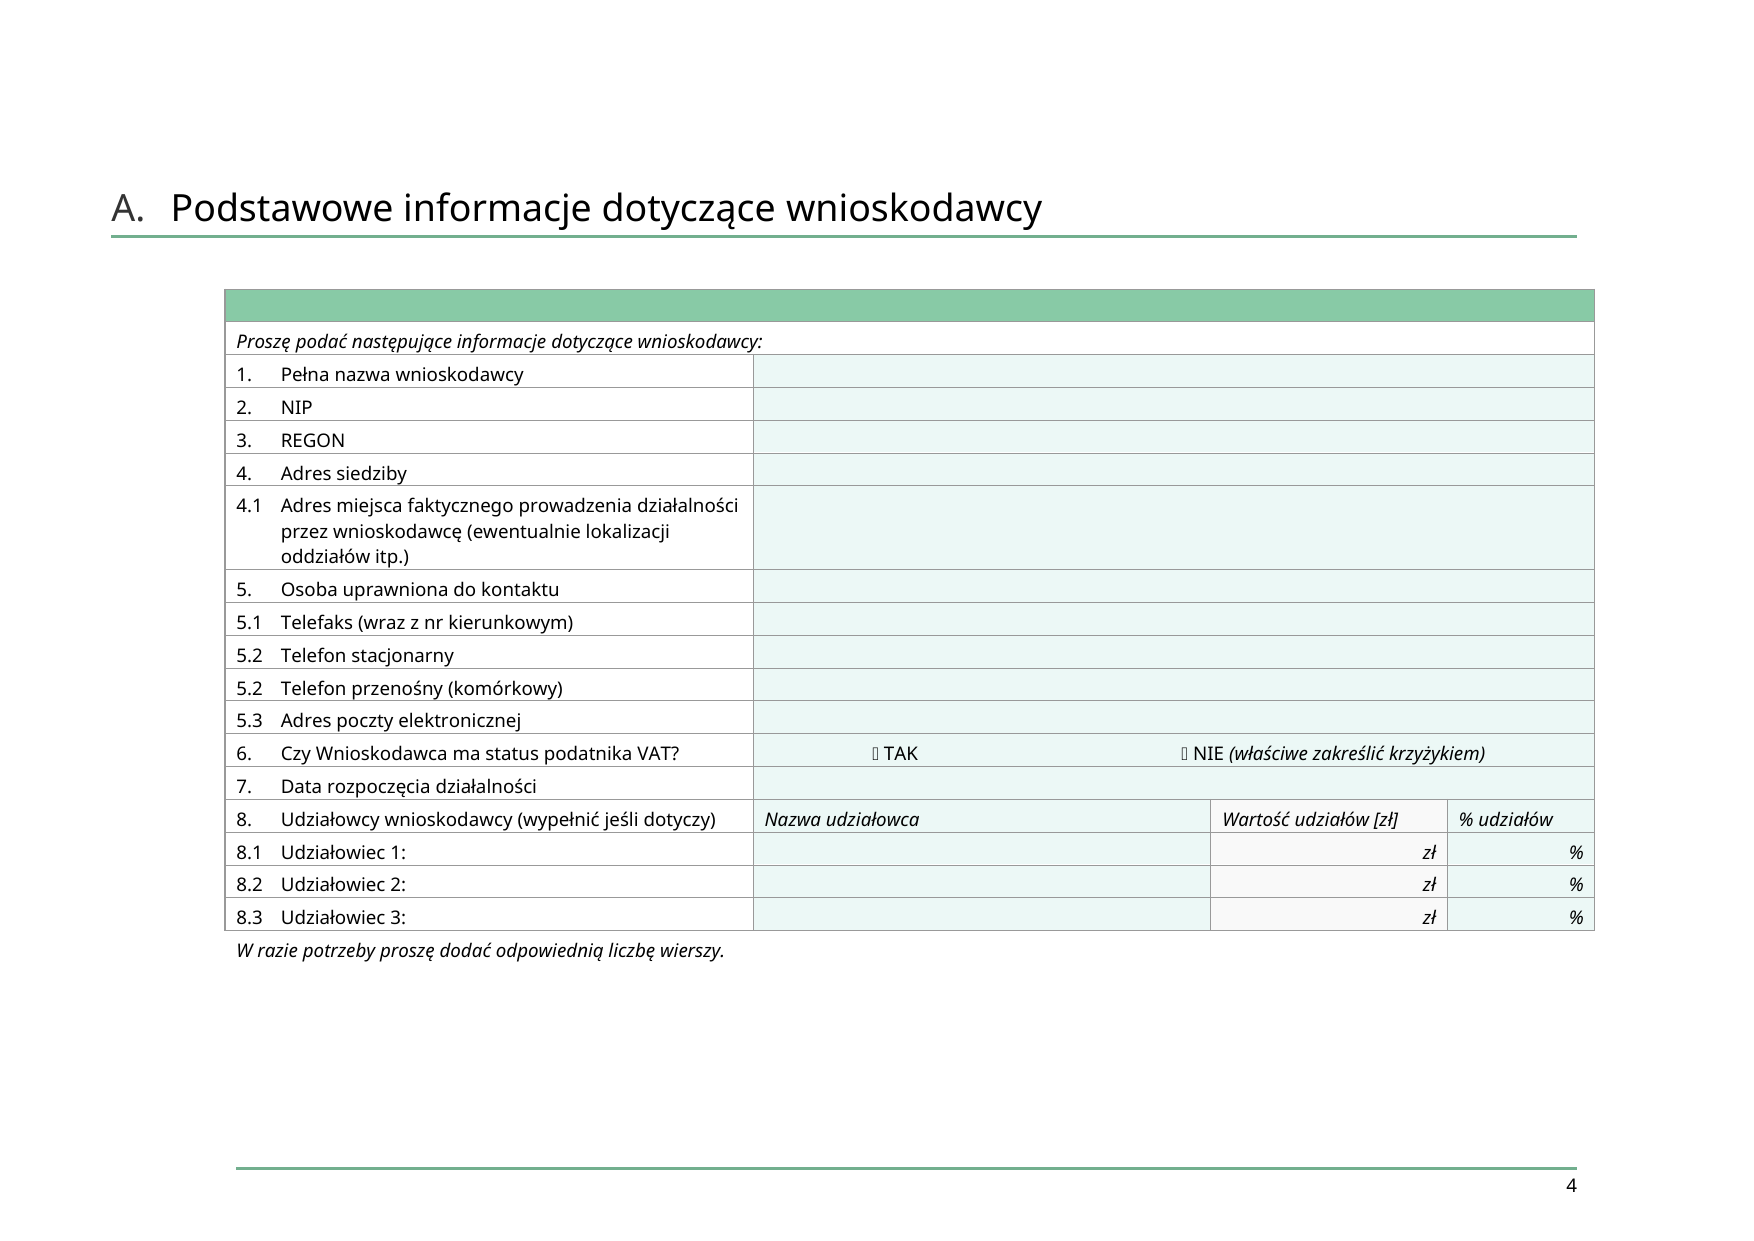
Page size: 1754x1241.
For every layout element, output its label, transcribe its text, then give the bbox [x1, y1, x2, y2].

table_cell [754, 636, 1594, 668]
table_cell % [1448, 833, 1594, 864]
table_cell 4. Adres siedziby [226, 454, 753, 485]
table_cell 1. Pełna nazwa wnioskodawcy [226, 355, 753, 387]
table_cell TAK NIE (właściwe zakreślić krzyżykiem) [754, 734, 1594, 766]
table_cell [754, 388, 1594, 420]
table_cell Proszę podać następujące informacje dotyczące wnioskodawcy: [226, 322, 1594, 354]
table_cell 5. Osoba uprawniona do kontaktu [226, 570, 753, 602]
table_cell [754, 421, 1594, 452]
table_cell 3. REGON [226, 421, 753, 452]
table_cell 8.1 Udziałowiec 1: [226, 833, 753, 864]
table_cell 8. Udziałowcy wnioskodawcy (wypełnić jeśli dotyczy) [226, 800, 753, 832]
table_cell zł [1211, 898, 1447, 930]
table_cell 7. Data rozpoczęcia działalności [226, 767, 753, 799]
table_cell 5.2 Telefon stacjonarny [226, 636, 753, 668]
table_cell 8.2 Udziałowiec 2: [226, 866, 753, 897]
table_cell [754, 898, 1210, 930]
table_cell % [1448, 866, 1594, 897]
table_cell [754, 833, 1210, 864]
table_cell 5.2 Telefon przenośny (komórkowy) [226, 669, 753, 700]
table_cell [754, 767, 1594, 799]
table_cell zł [1211, 866, 1447, 897]
table_cell % [1448, 898, 1594, 930]
table_cell 6. Czy Wnioskodawca ma status podatnika VAT? [226, 734, 753, 766]
subtitle Podstawowe informacje dotyczące wnioskodawcy [111, 182, 1577, 235]
table_cell [754, 603, 1594, 635]
table_cell [754, 669, 1594, 700]
table_cell 8.3 Udziałowiec 3: [226, 898, 753, 930]
text W razie potrzeby proszę dodać odpowiednią liczbę wierszy. [236, 937, 1577, 963]
table_cell 5.3 Adres poczty elektronicznej [226, 701, 753, 733]
table_cell [754, 454, 1594, 485]
table_header [226, 290, 1594, 321]
table_cell % udziałów [1448, 800, 1594, 832]
table_cell Nazwa udziałowca [754, 800, 1210, 832]
table_cell [754, 355, 1594, 387]
table_cell [754, 570, 1594, 602]
table_cell [754, 486, 1594, 569]
table_cell [754, 866, 1210, 897]
table_cell 5.1 Telefaks (wraz z nr kierunkowym) [226, 603, 753, 635]
table_cell 4.1 Adres miejsca faktycznego prowadzenia działalności przez wnioskodawcę (ewentualnie lokalizacji oddziałów itp.) [226, 486, 753, 569]
table_cell Wartość udziałów [zł] [1211, 800, 1447, 832]
table_cell [754, 701, 1594, 733]
table_cell 2. NIP [226, 388, 753, 420]
table_cell zł [1211, 833, 1447, 864]
